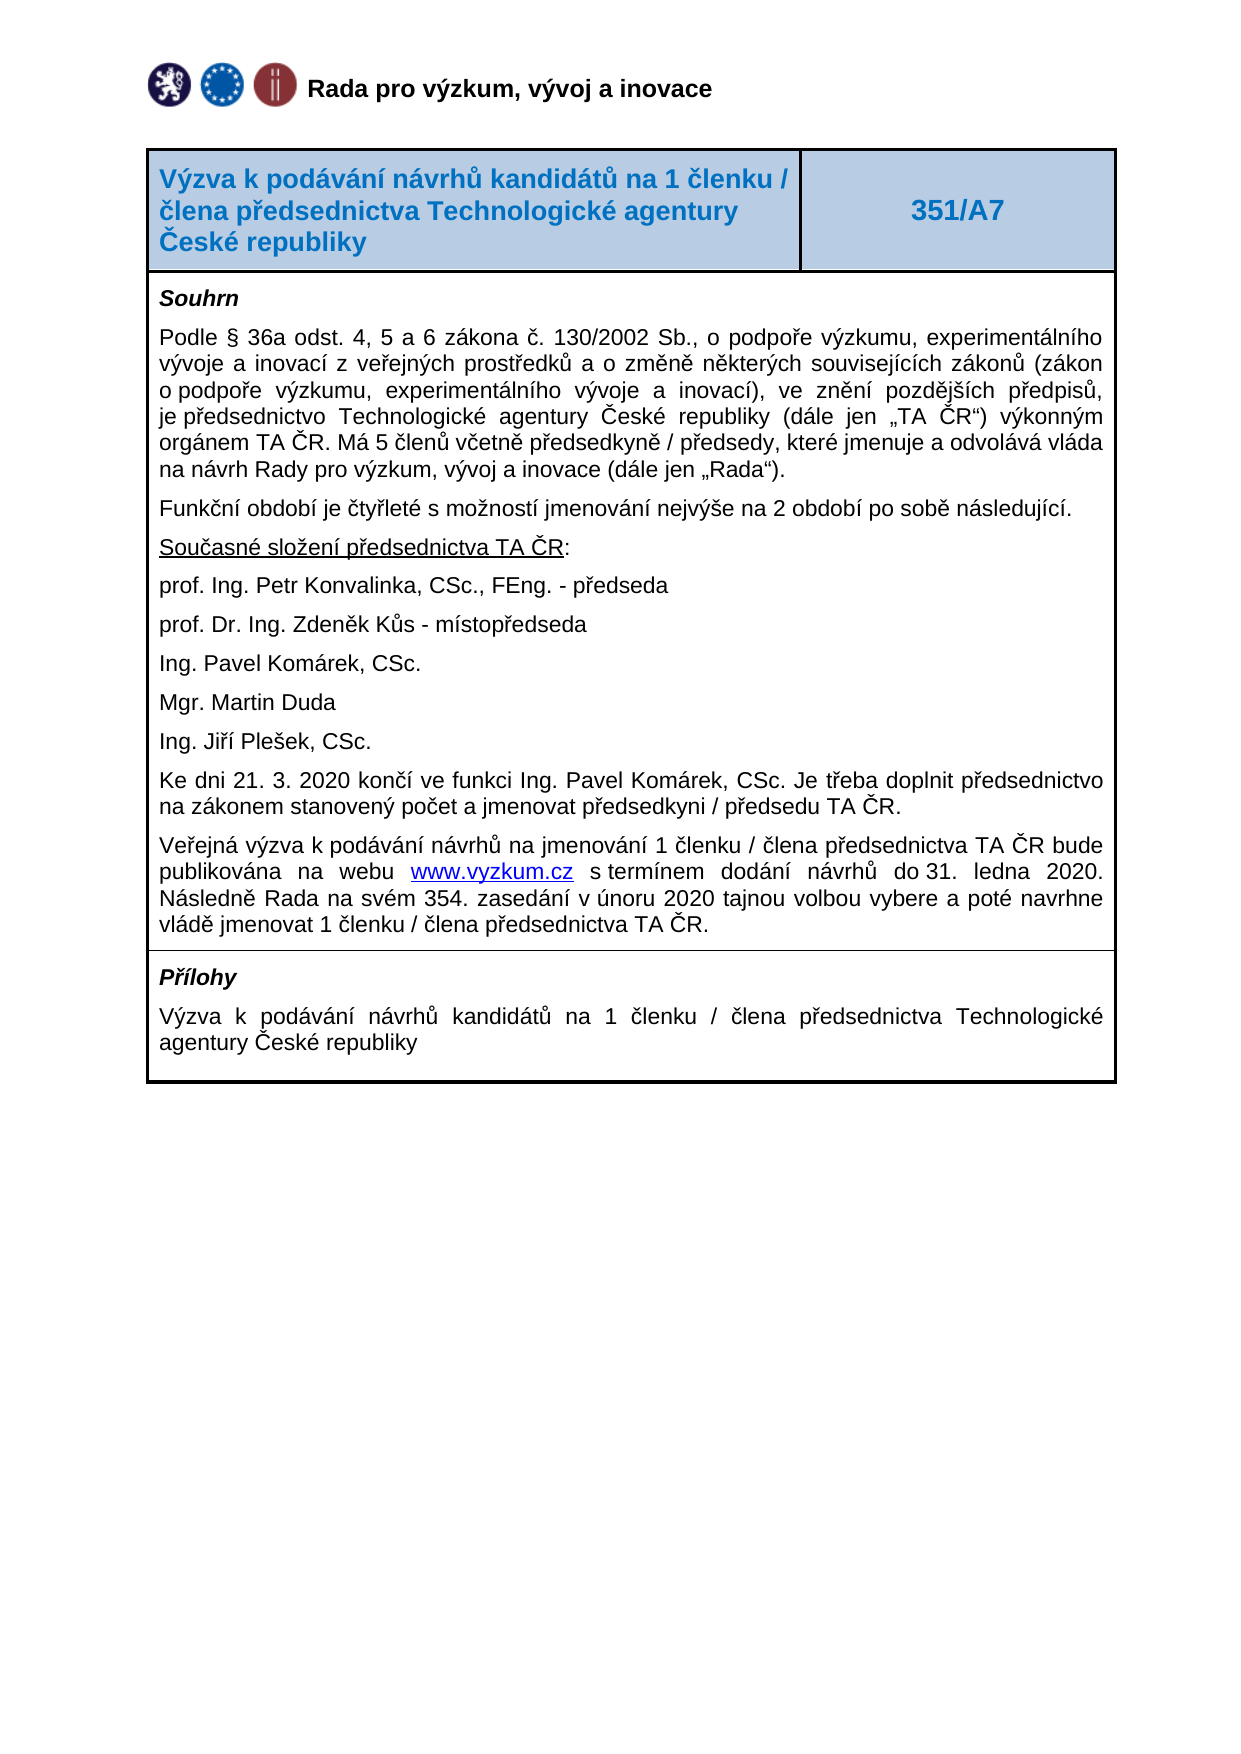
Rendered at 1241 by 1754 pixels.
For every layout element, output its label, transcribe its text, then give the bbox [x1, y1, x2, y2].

table_cell Souhrn Podle § 36a odst. 4, 5 a 6 zákona č. 130/2002 Sb., o podpoře výzkumu, experimentálního vývoje a inovací z veřejných prostředků a o změně některých souvisejících zákonů (zákon o podpoře výzkumu, experimentálního vývoje a inovací), ve znění pozdějších předpisů, je předsednictvo Technologické agentury České republiky (dále jen „TA ČR“) výkonným orgánem TA ČR. Má 5 členů včetně předsedkyně / předsedy, které jmenuje a odvolává vláda na návrh Rady pro výzkum, vývoj a inovace (dále jen „Rada“). Funkční období je čtyřleté s možností jmenování nejvýše na 2 období po sobě následující. Současné složení předsednictva TA ČR: prof. Ing. Petr Konvalinka, CSc., FEng. - předseda prof. Dr. Ing. Zdeněk Kůs - místopředseda Ing. Pavel Komárek, CSc. Mgr. Martin Duda Ing. Jiří Plešek, CSc. Ke dni 21. 3. 2020 končí ve funkci Ing. Pavel Komárek, CSc. Je třeba doplnit předsednictvo na zákonem stanovený počet a jmenovat předsedkyni / předsedu TA ČR. Veřejná výzva k podávání návrhů na jmenování 1 členku / člena předsednictva TA ČR bude publikována na webu www.vyzkum.cz s termínem dodání návrhů do 31. ledna 2020. Následně Rada na svém 354. zasedání v únoru 2020 tajnou volbou vybere a poté navrhne vládě jmenovat 1 členku / člena předsednictva TA ČR. [149, 273, 1114, 950]
table_header 351/A7 [802, 151, 1114, 269]
picture [147, 62, 298, 108]
table_cell Přílohy Výzva k podávání návrhů kandidátů na 1 členku / člena předsednictva Technologické agentury České republiky [149, 951, 1114, 1080]
table_header Výzva k podávání návrhů kandidátů na 1 členku / člena předsednictva Technologické agentury České republiky [149, 151, 799, 269]
